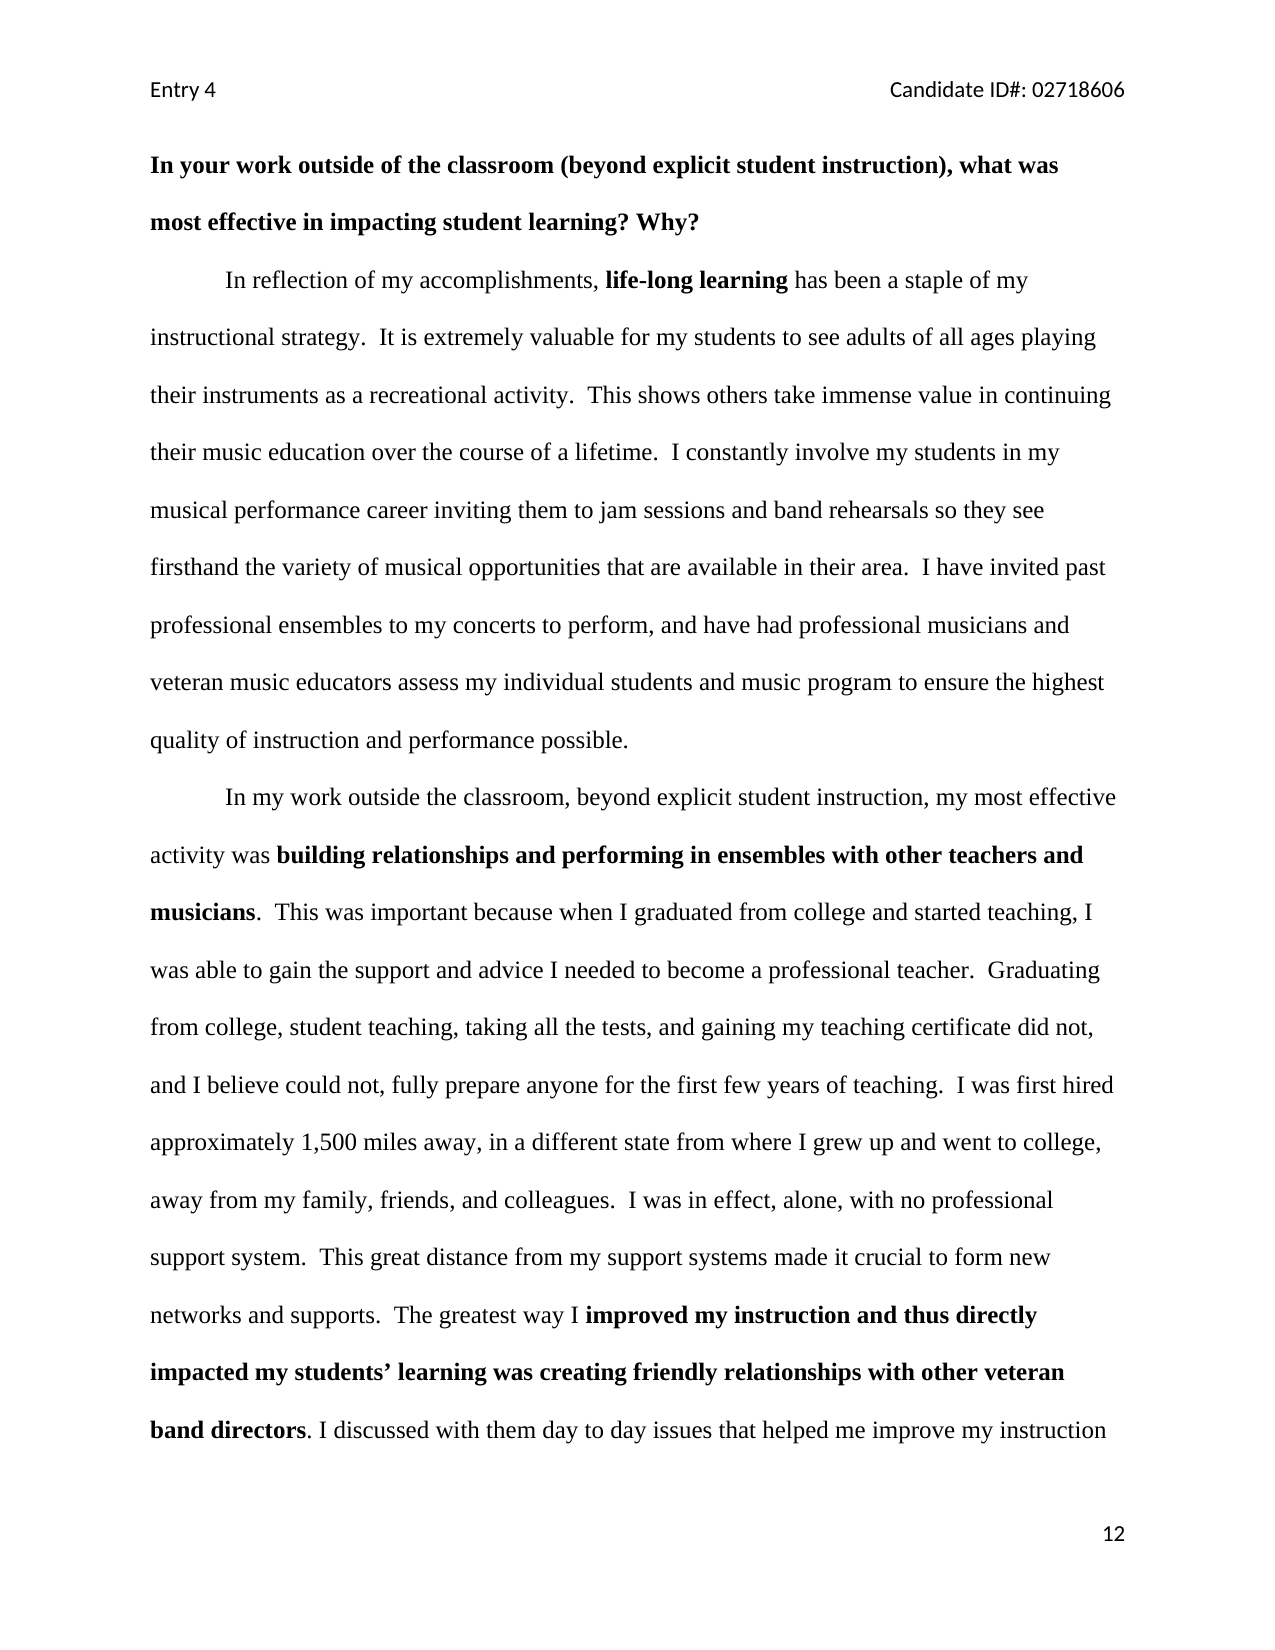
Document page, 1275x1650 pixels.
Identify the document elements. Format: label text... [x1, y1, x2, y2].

text In reflection of my accomplishments, life-long learning has been a staple of my instructional strategy. It is extremely valuable for my students to see adults of all ages playing their instruments as a recreational activity. This shows others take immense value in continuing their music education over the course of a lifetime. I constantly involve my students in my musical performance career inviting them to jam sessions and band rehearsals so they see firsthand the variety of musical opportunities that are available in their area. I have invited past professional ensembles to my concerts to perform, and have had professional musicians and veteran music educators assess my individual students and music program to ensure the highest quality of instruction and performance possible. [150, 265, 1125, 754]
text In your work outside of the classroom (beyond explicit student instruction), what was [150, 150, 1125, 179]
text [150, 782, 1125, 1444]
text most effective in impacting student learning? Why? [150, 207, 1125, 236]
